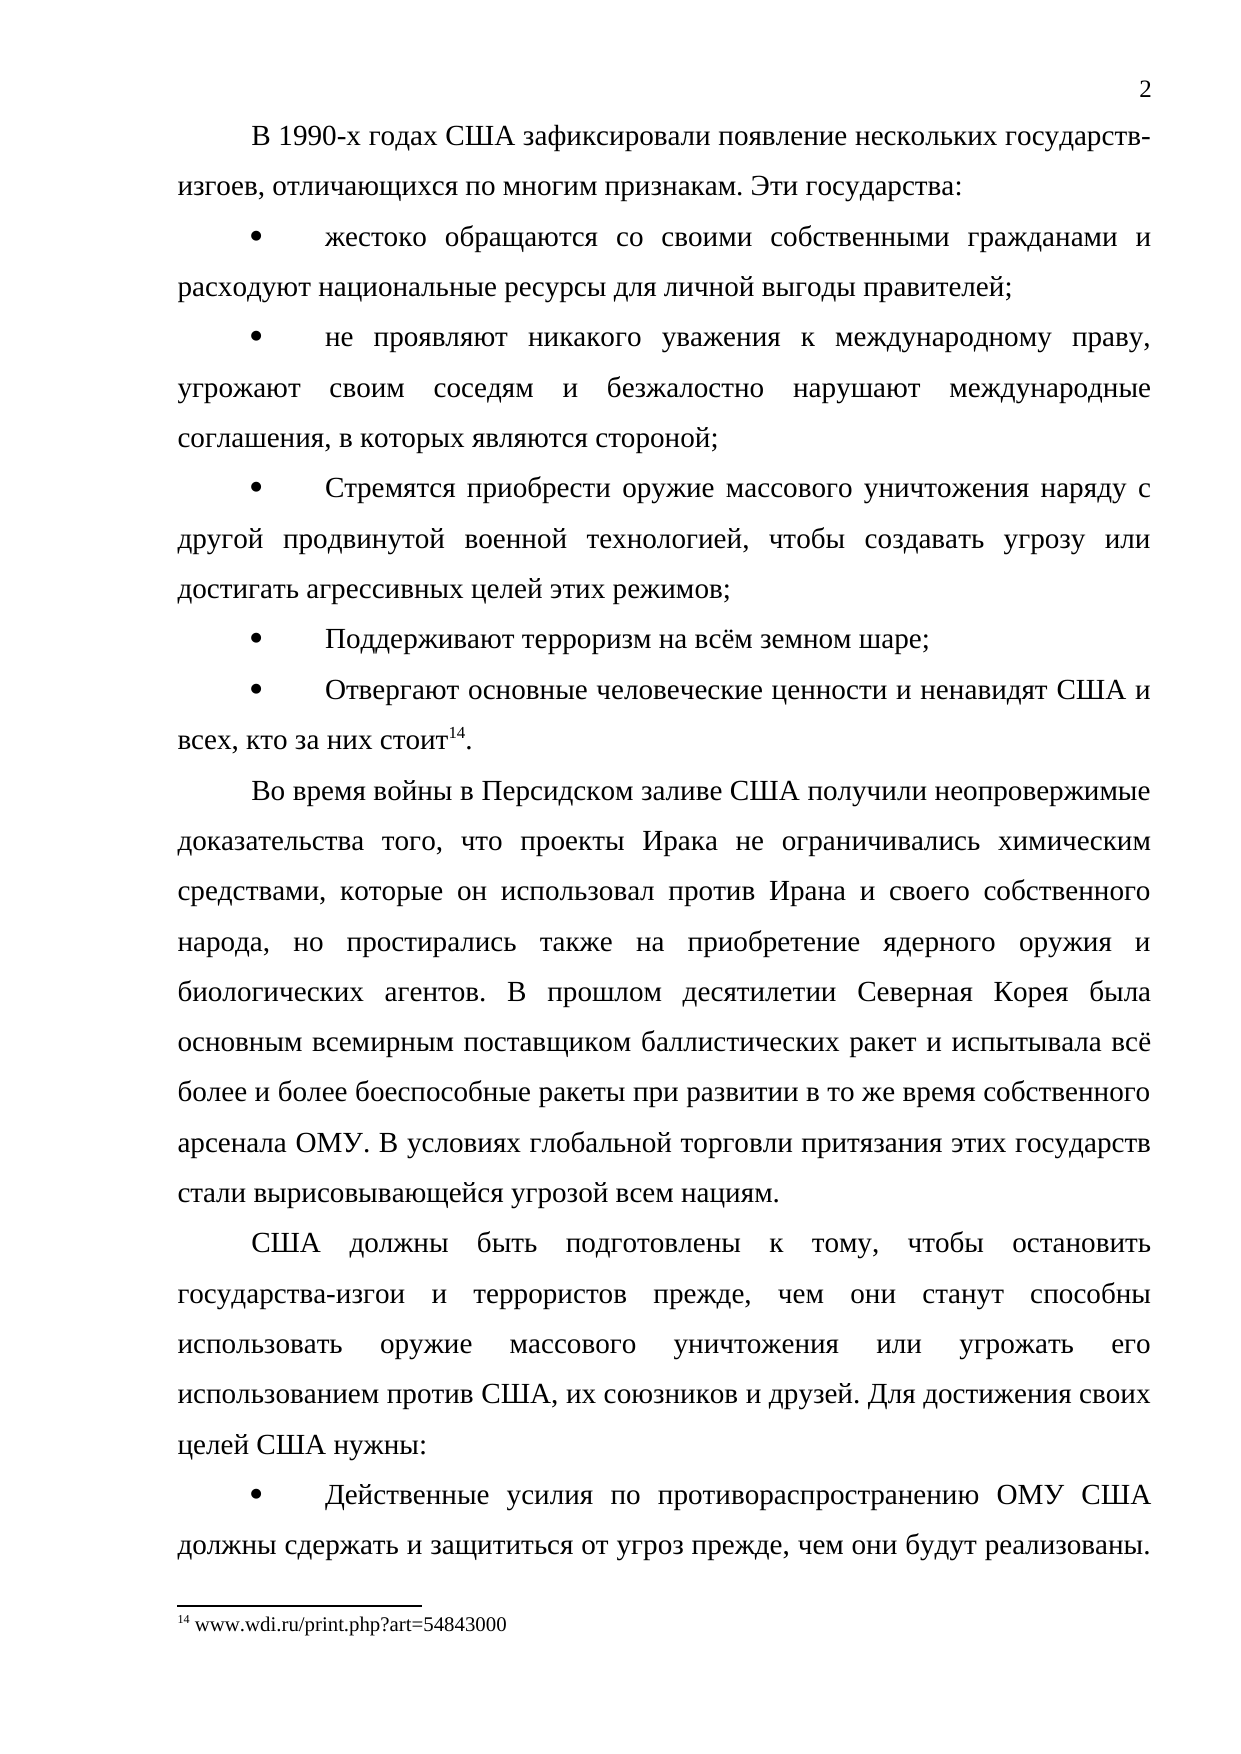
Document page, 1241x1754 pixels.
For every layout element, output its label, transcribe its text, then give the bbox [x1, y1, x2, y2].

list жестоко обращаются со своими собственными гражданами и расходуют национальные ресурсы для личной выгоды правителей; [177, 219, 1152, 303]
list Отвергают основные человеческие ценности и ненавидят США и всех, кто за них стоит. [177, 672, 1152, 756]
list Стремятся приобрести оружие массового уничтожения наряду с другой продвинутой военной технологией, чтобы создавать угрозу или достигать агрессивных целей этих режимов; [177, 471, 1152, 605]
list Поддерживают терроризм на всём земном шаре; [177, 622, 1152, 655]
text В 1990-х годах США зафиксировали появление нескольких государств-изгоев, отличающихся по многим признакам. Эти государства: [177, 118, 1152, 202]
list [177, 1477, 1152, 1561]
list не проявляют никакого уважения к международному праву, угрожают своим соседям и безжалостно нарушают международные соглашения, в которых являются стороной; [177, 319, 1152, 454]
text Во время войны в Персидском заливе США получили неопровержимые доказательства того, что проекты Ирака не ограничивались химическим средствами, которые он использовал против Ирана и своего собственного народа, но простирались также на приобретение ядерного оружия и биологических агентов. В прошлом десятилетии Северная Корея была основным всемирным поставщиком баллистических ракет и испытывала всё более и более боеспособные ракеты при развитии в то же время собственного арсенала ОМУ. В условиях глобальной торговли притязания этих государств стали вырисовывающейся угрозой всем нациям. [177, 773, 1152, 1209]
text США должны быть подготовлены к тому, чтобы остановить государства-изгои и террористов прежде, чем они станут способны использовать оружие массового уничтожения или угрожать его использованием против США, их союзников и друзей. Для достижения своих целей США нужны: [177, 1226, 1152, 1460]
